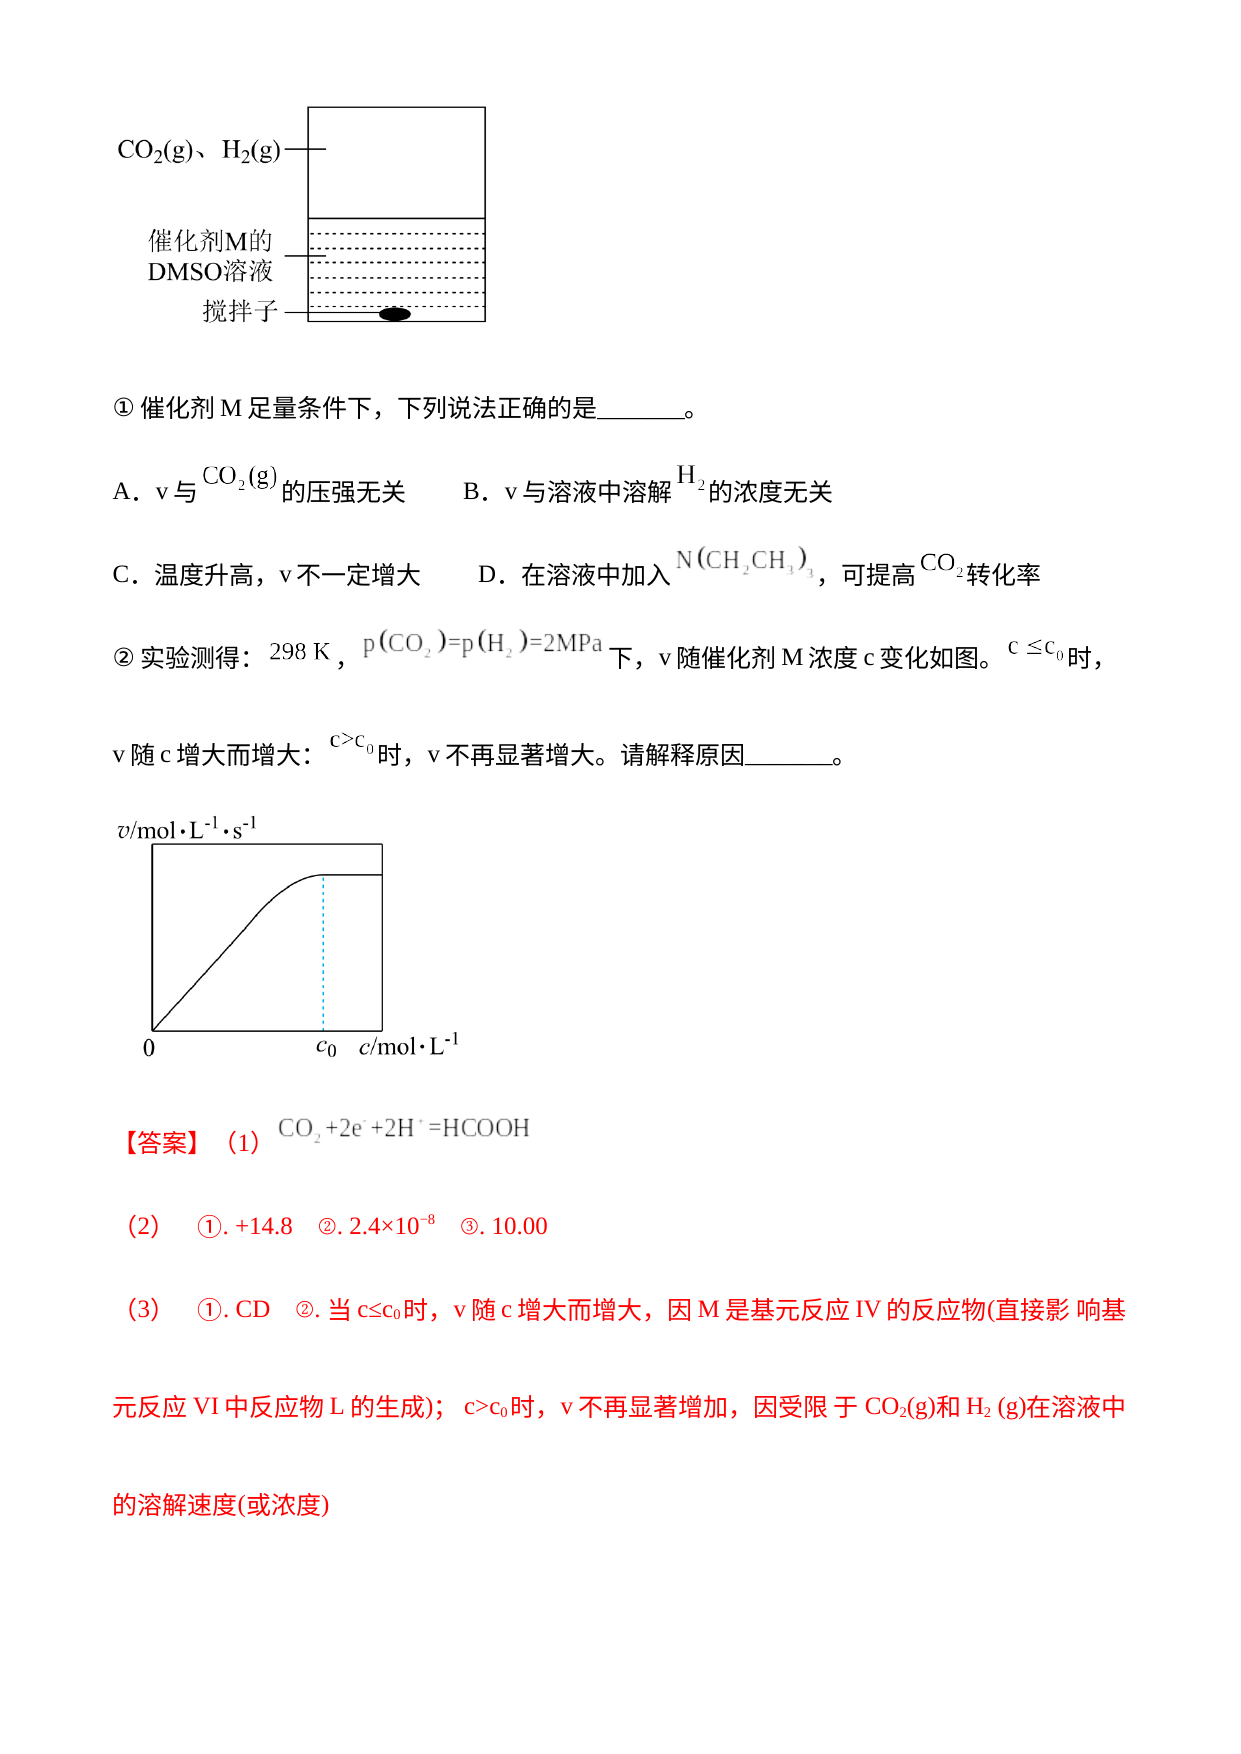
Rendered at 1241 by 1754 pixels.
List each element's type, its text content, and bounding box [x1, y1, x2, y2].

text ②实验测得：，下，v随催化剂M浓度c变化如图。时，v随c增大而增大：时，v不再显著增大。请解释原因_______。 [112, 624, 1128, 786]
text C．温度升高，v不一定增大 D．在溶液中加入，可提高转化率 [112, 541, 1128, 606]
picture [112, 101, 491, 330]
text （2） ①. +14.8 ②. 2.4×10−8 ③. 10.00 [112, 1193, 1128, 1258]
text ①催化剂M足量条件下，下列说法正确的是_______。 [112, 374, 1128, 439]
text 【答案】（1） [112, 1109, 1128, 1174]
text A．v与的压强无关 B．v与溶液中溶解的浓度无关 [112, 458, 1128, 523]
text （3） ①. CD ②. 当c≤c0时，v随c增大而增大，因M是基元反应IV的反应物(直接影 响基元反应VI中反应物L的生成)； c>c0时，v不再显著增加，因受限 于CO2(g)和H2 (g)在溶液中的溶解速度(或浓度) [112, 1276, 1128, 1536]
picture [112, 804, 464, 1067]
